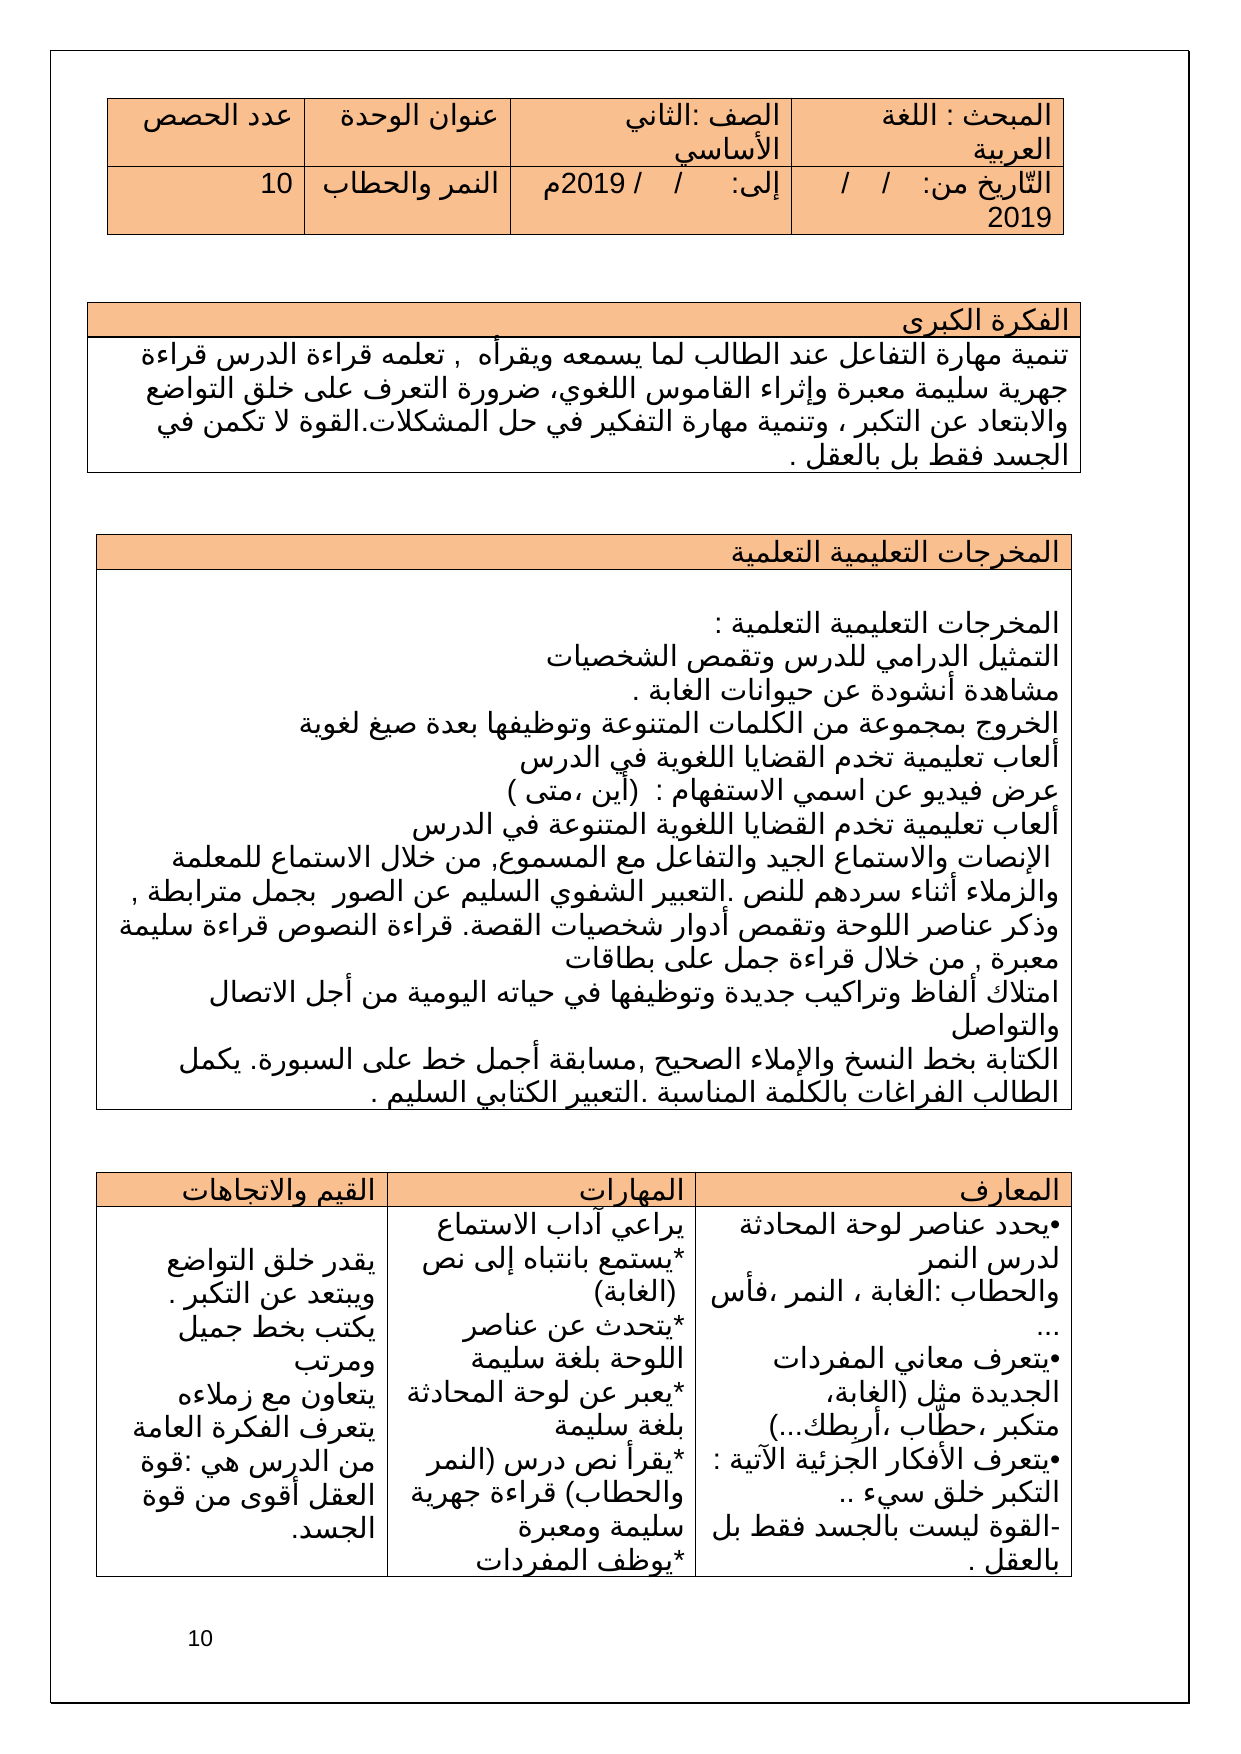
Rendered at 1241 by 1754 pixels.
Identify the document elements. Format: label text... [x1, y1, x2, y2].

table_header الصف :الثاني الأساسي [511, 99, 791, 166]
table_header القيم والاتجاهات [97, 1173, 387, 1206]
table_cell إلى: / / 2019م [511, 167, 791, 234]
table_header الفكرة الكبرى [88, 303, 1080, 336]
table_cell 10 [108, 167, 304, 234]
table_cell تنمية مهارة التفاعل عند الطالب لما يسمعه ويقرأه , تعلمه قراءة الدرس قراءة جهرية سليمة معبرة وإثراء القاموس اللغوي، ضرورة التعرف على خلق التواضع والابتعاد عن التكبر ، وتنمية مهارة التفكير في حل المشكلات.القوة لا تكمن في الجسد فقط بل بالعقل . [88, 338, 1080, 472]
table_header عدد الحصص [108, 99, 304, 166]
table_cell المخرجات التعليمية التعلمية : التمثيل الدرامي للدرس وتقمص الشخصيات مشاهدة أنشودة عن حيوانات الغابة . الخروج بمجموعة من الكلمات المتنوعة وتوظيفها بعدة صيغ لغوية ألعاب تعليمية تخدم القضايا اللغوية في الدرس عرض فيديو عن اسمي الاستفهام : (أين ،متى ) ألعاب تعليمية تخدم القضايا اللغوية المتنوعة في الدرس الإنصات والاستماع الجيد والتفاعل مع المسموع, من خلال الاستماع للمعلمة والزملاء أثناء سردهم للنص .التعبير الشفوي السليم عن الصور بجمل مترابطة , وذكر عناصر اللوحة وتقمص أدوار شخصيات القصة. قراءة النصوص قراءة سليمة معبرة , من خلال قراءة جمل على بطاقات امتلاك ألفاظ وتراكيب جديدة وتوظيفها في حياته اليومية من أجل الاتصال والتواصل الكتابة بخط النسخ والإملاء الصحيح ,مسابقة أجمل خط على السبورة. يكمل الطالب الفراغات بالكلمة المناسبة .التعبير الكتابي السليم . [97, 570, 1071, 1109]
table_header المهارات [388, 1173, 695, 1206]
table_header المخرجات التعليمية التعلمية [97, 535, 1071, 569]
table_cell التّاريخ من: / /2019 [792, 167, 1063, 234]
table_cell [388, 1207, 695, 1576]
table_header المبحث : اللغة العربية [792, 99, 1063, 166]
table_header عنوان الوحدة [305, 99, 510, 166]
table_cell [97, 1207, 387, 1576]
table_header المعارف [696, 1173, 1071, 1206]
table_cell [696, 1207, 1071, 1576]
table_cell النمر والحطاب [305, 167, 510, 234]
